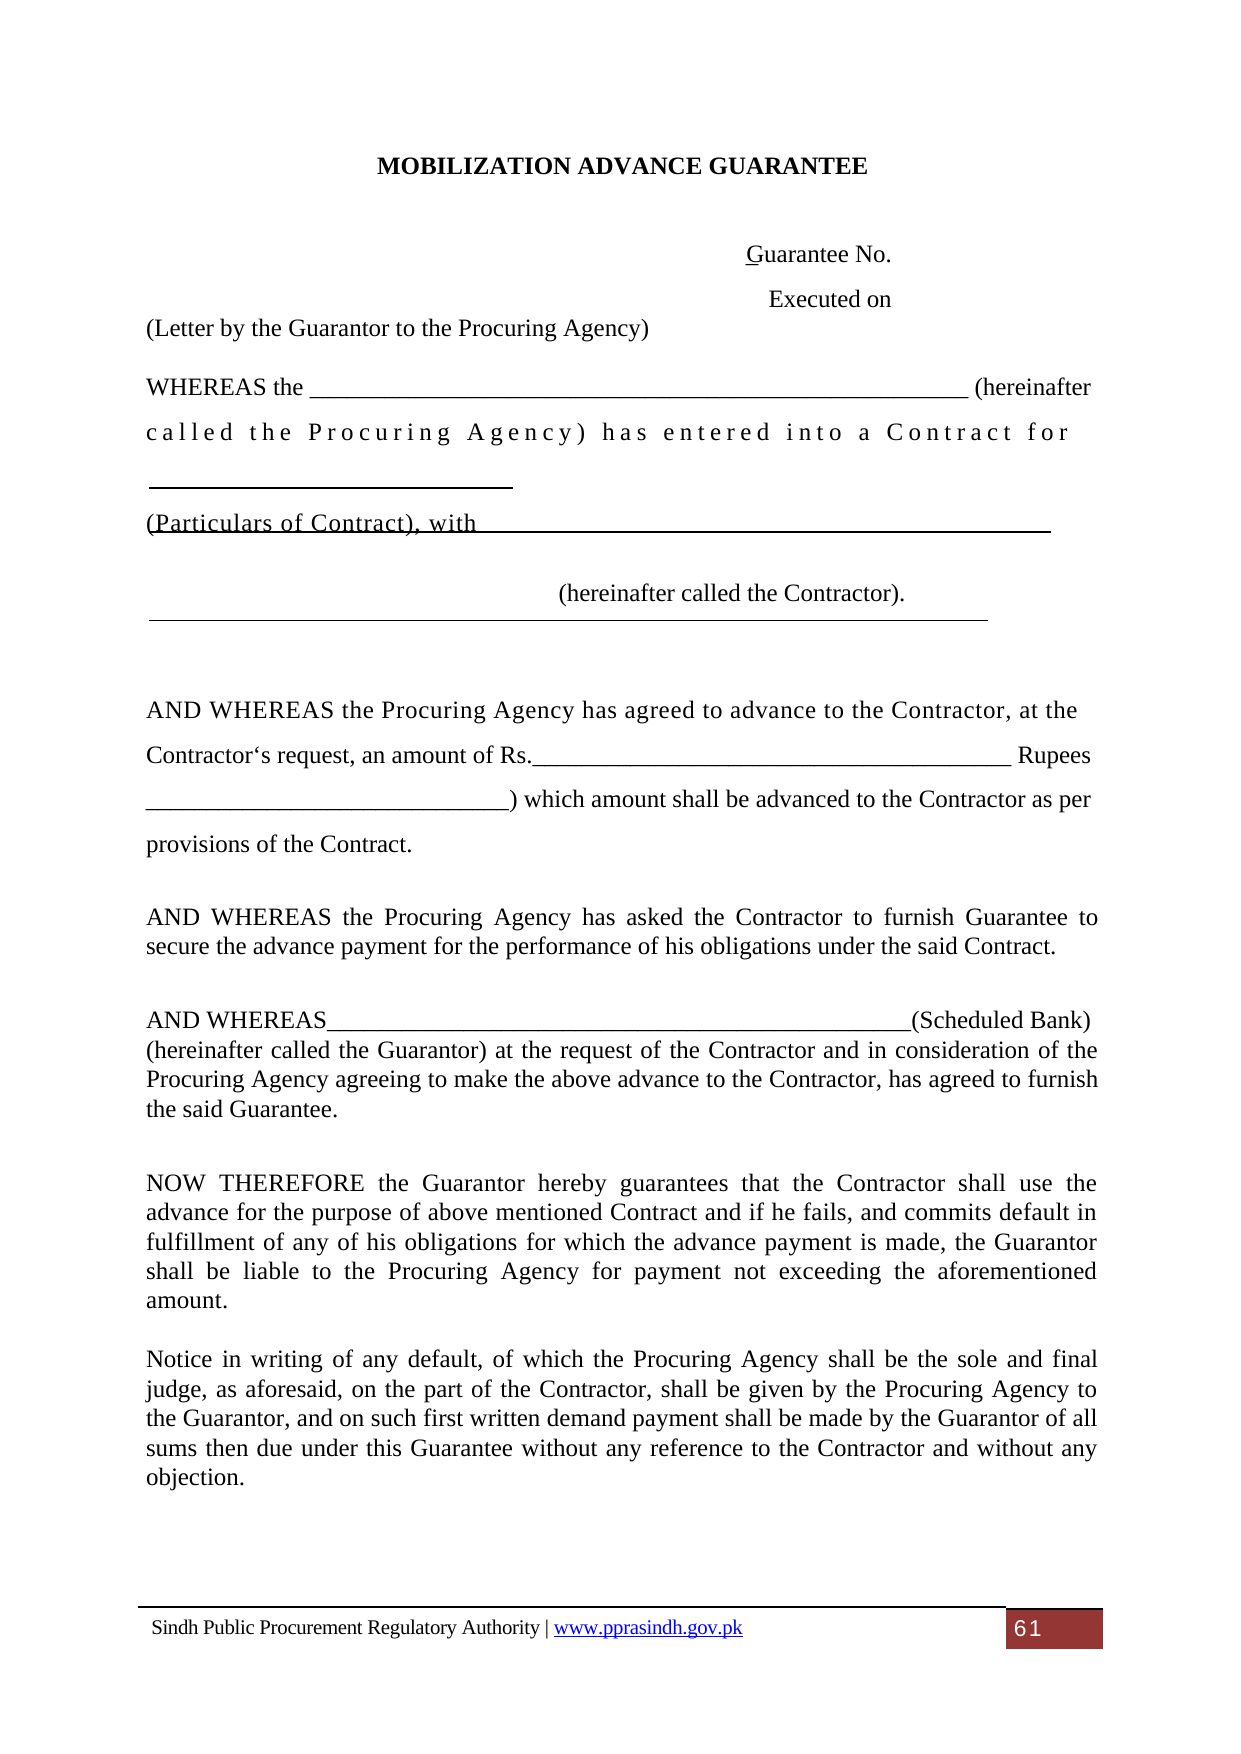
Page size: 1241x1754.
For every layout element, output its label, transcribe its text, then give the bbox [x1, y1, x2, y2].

text Guarantee No. [746, 240, 1099, 269]
text called the Procuring Agency) has entered into a Contract for [146, 417, 1099, 446]
text AND WHEREAS (Scheduled Bank) [146, 1006, 1099, 1035]
text NOW THEREFORE the Guarantor hereby guarantees that the Contractor shall use the advance for the purpose of above mentioned Contract and if he fails, and commits default in fulfillment of any of his obligations for which the advance payment is made, the Guarantor shall be liable to the Procuring Agency for payment not exceeding the aforementioned amount. [146, 1167, 1099, 1315]
text AND WHEREAS the Procuring Agency has agreed to advance to the Contractor, at the [146, 696, 1099, 725]
text Executed on [768, 284, 1099, 313]
text ) which amount shall be advanced to the Contractor as per [146, 784, 1099, 813]
text (hereinafter called the Guarantor) at the request of the Contractor and in consideration of the Procuring Agency agreeing to make the above advance to the Contractor, has agreed to furnish the said Guarantee. [146, 1035, 1099, 1123]
text Contractor‘s request, an amount of Rs. Rupees [146, 739, 1099, 769]
text AND WHEREAS the Procuring Agency has asked the Contractor to furnish Guarantee to secure the advance payment for the performance of his obligations under the said Contract. [146, 902, 1099, 961]
text MOBILIZATION ADVANCE GUARANTEE [146, 152, 1099, 180]
text provisions of the Contract. [146, 829, 1099, 858]
text (Particulars of Contract), with [146, 508, 1099, 537]
text (Letter by the Guarantor to the Procuring Agency) [146, 313, 1099, 342]
text (hereinafter called the Contractor). [558, 578, 1099, 607]
text Notice in writing of any default, of which the Procuring Agency shall be the sole and final judge, as aforesaid, on the part of the Contractor, shall be given by the Procuring Agency to the Guarantor, and on such first written demand payment shall be made by the Guarantor of all sums then due under this Guarantee without any reference to the Contractor and without any objection. [146, 1344, 1099, 1492]
text WHEREAS the (hereinafter [146, 372, 1099, 401]
